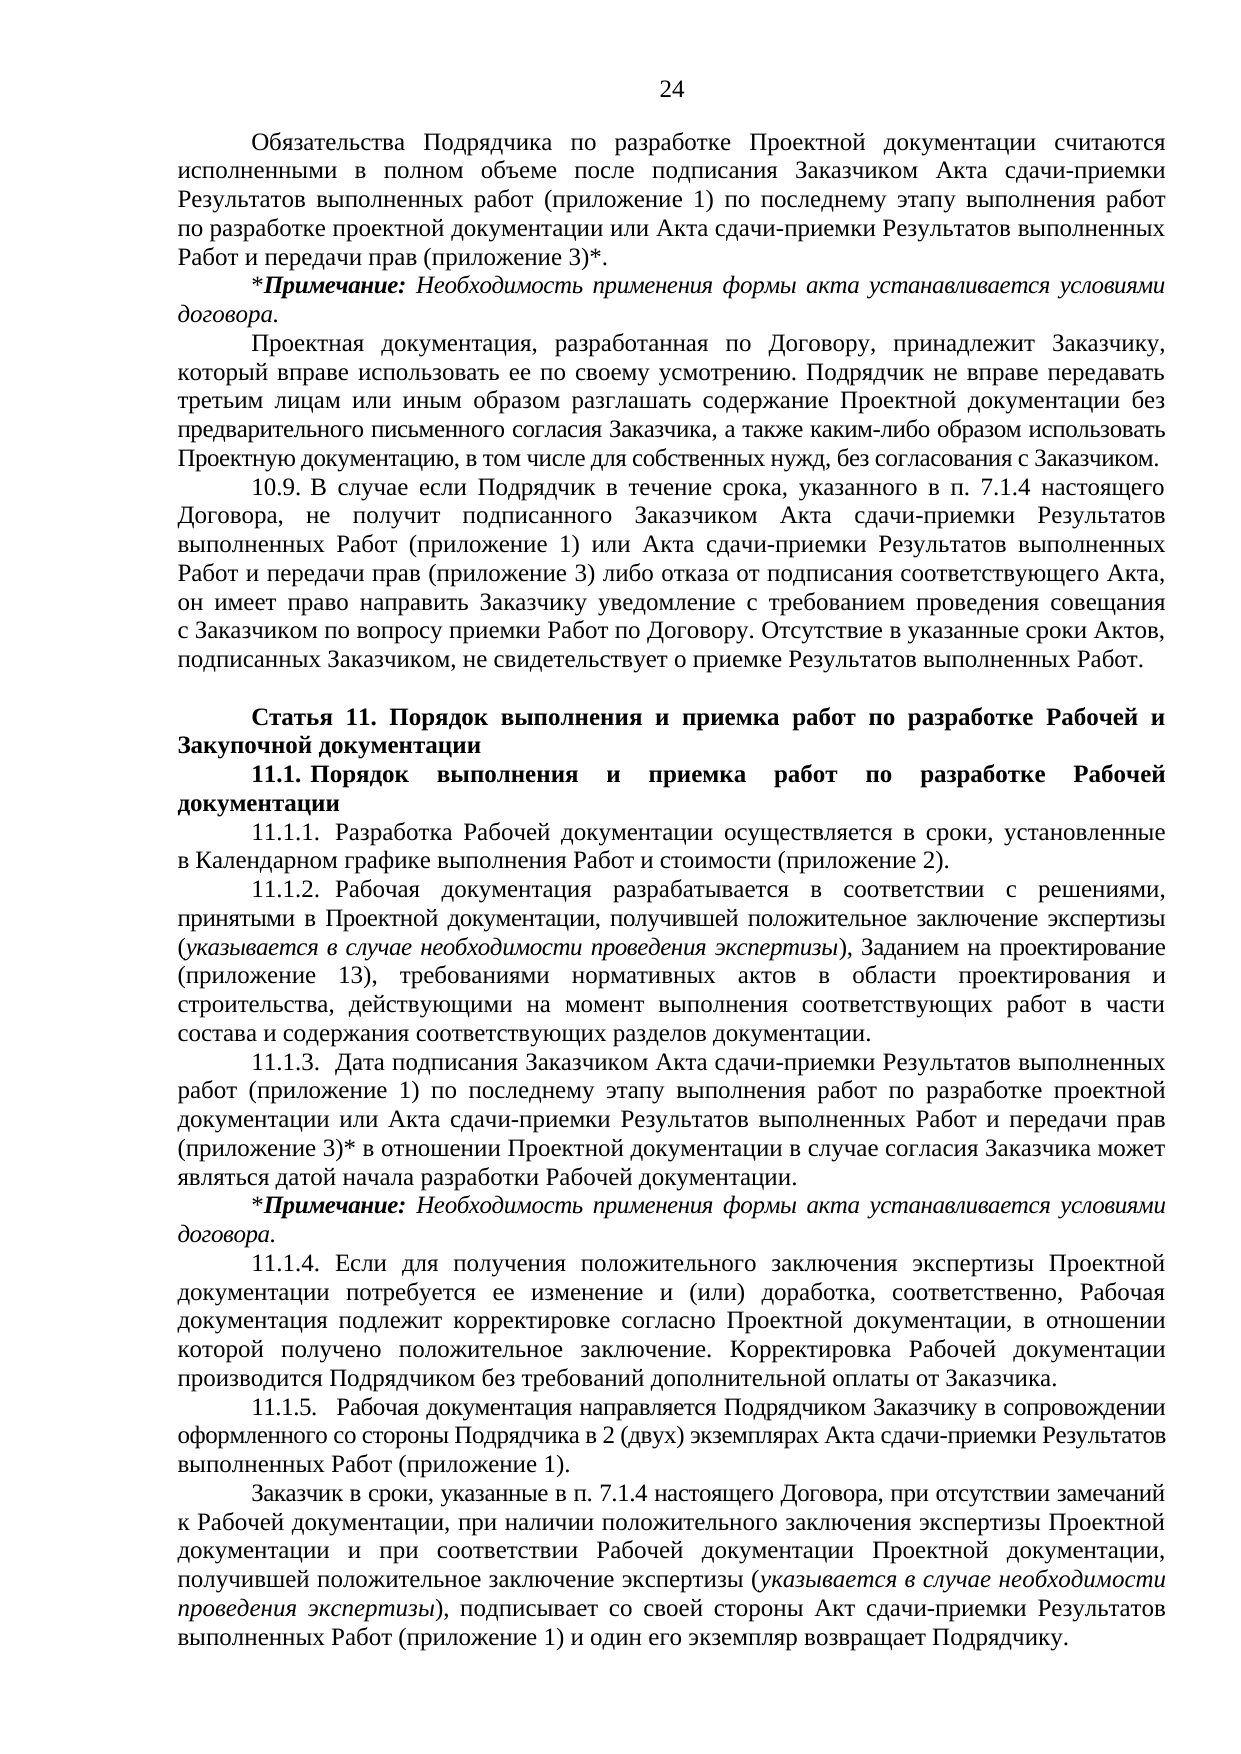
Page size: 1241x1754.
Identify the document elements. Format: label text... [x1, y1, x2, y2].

text 11.1.2. Рабочая документация разрабатывается в соответствии с решениями, принятыми в Проектной документации, получившей положительное заключение экспертизы (указывается в случае необходимости проведения экспертизы), Заданием на проектирование (приложение 13), требованиями нормативных актов в области проектирования и строительства, действующими на момент выполнения соответствующих работ в части состава и содержания соответствующих разделов документации. [177, 874, 1166, 1047]
text 10.9. В случае если Подрядчик в течение срока, указанного в п. 7.1.4 настоящего Договора, не получит подписанного Заказчиком Акта сдачи-приемки Результатов выполненных Работ (приложение 1) или Акта сдачи-приемки Результатов выполненных Работ и передачи прав (приложение 3) либо отказа от подписания соответствующего Акта, он имеет право направить Заказчику уведомление с требованием проведения совещания с Заказчиком по вопросу приемки Работ по Договору. Отсутствие в указанные сроки Актов, подписанных Заказчиком, не свидетельствует о приемке Результатов выполненных Работ. [177, 472, 1166, 673]
text 11.1.1. Разработка Рабочей документации осуществляется в сроки, установленные в Календарном графике выполнения Работ и стоимости (приложение 2). [177, 817, 1166, 874]
text Проектная документация, разработанная по Договору, принадлежит Заказчику, который вправе использовать ее по своему усмотрению. Подрядчик не вправе передавать третьим лицам или иным образом разглашать содержание Проектной документации без предварительного письменного согласия Заказчика, а также каким-либо образом использовать Проектную документацию, в том числе для собственных нужд, без согласования с Заказчиком. [177, 328, 1166, 472]
text 11.1.4. Если для получения положительного заключения экспертизы Проектной документации потребуется ее изменение и (или) доработка, соответственно, Рабочая документация подлежит корректировке согласно Проектной документации, в отношении которой получено положительное заключение. Корректировка Рабочей документации производится Подрядчиком без требований дополнительной оплаты от Заказчика. [177, 1248, 1166, 1392]
text 11.1.5. Рабочая документация направляется Подрядчиком Заказчику в сопровождении оформленного со стороны Подрядчика в 2 (двух) экземплярах Акта сдачи-приемки Результатов выполненных Работ (приложение 1). [177, 1392, 1166, 1478]
text Обязательства Подрядчика по разработке Проектной документации считаются исполненными в полном объеме после подписания Заказчиком Акта сдачи-приемки Результатов выполненных работ (приложение 1) по последнему этапу выполнения работ по разработке проектной документации или Акта сдачи-приемки Результатов выполненных Работ и передачи прав (приложение 3)*. [177, 127, 1166, 270]
text *Примечание: Необходимость применения формы акта устанавливается условиями договора. [177, 1190, 1166, 1248]
text 11.1. Порядок выполнения и приемка работ по разработке Рабочей документации [177, 759, 1166, 817]
text 11.1.3. Дата подписания Заказчиком Акта сдачи-приемки Результатов выполненных работ (приложение 1) по последнему этапу выполнения работ по разработке проектной документации или Акта сдачи-приемки Результатов выполненных Работ и передачи прав (приложение 3)* в отношении Проектной документации в случае согласия Заказчика может являться датой начала разработки Рабочей документации. [177, 1047, 1166, 1190]
text Заказчик в сроки, указанные в п. 7.1.4 настоящего Договора, при отсутствии замечаний к Рабочей документации, при наличии положительного заключения экспертизы Проектной документации и при соответствии Рабочей документации Проектной документации, получившей положительное заключение экспертизы (указывается в случае необходимости проведения экспертизы), подписывает со своей стороны Акт сдачи-приемки Результатов выполненных Работ (приложение 1) и один его экземпляр возвращает Подрядчику. [177, 1478, 1166, 1650]
text Статья 11. Порядок выполнения и приемка работ по разработке Рабочей и Закупочной документации [177, 702, 1166, 759]
text *Примечание: Необходимость применения формы акта устанавливается условиями договора. [177, 270, 1166, 328]
